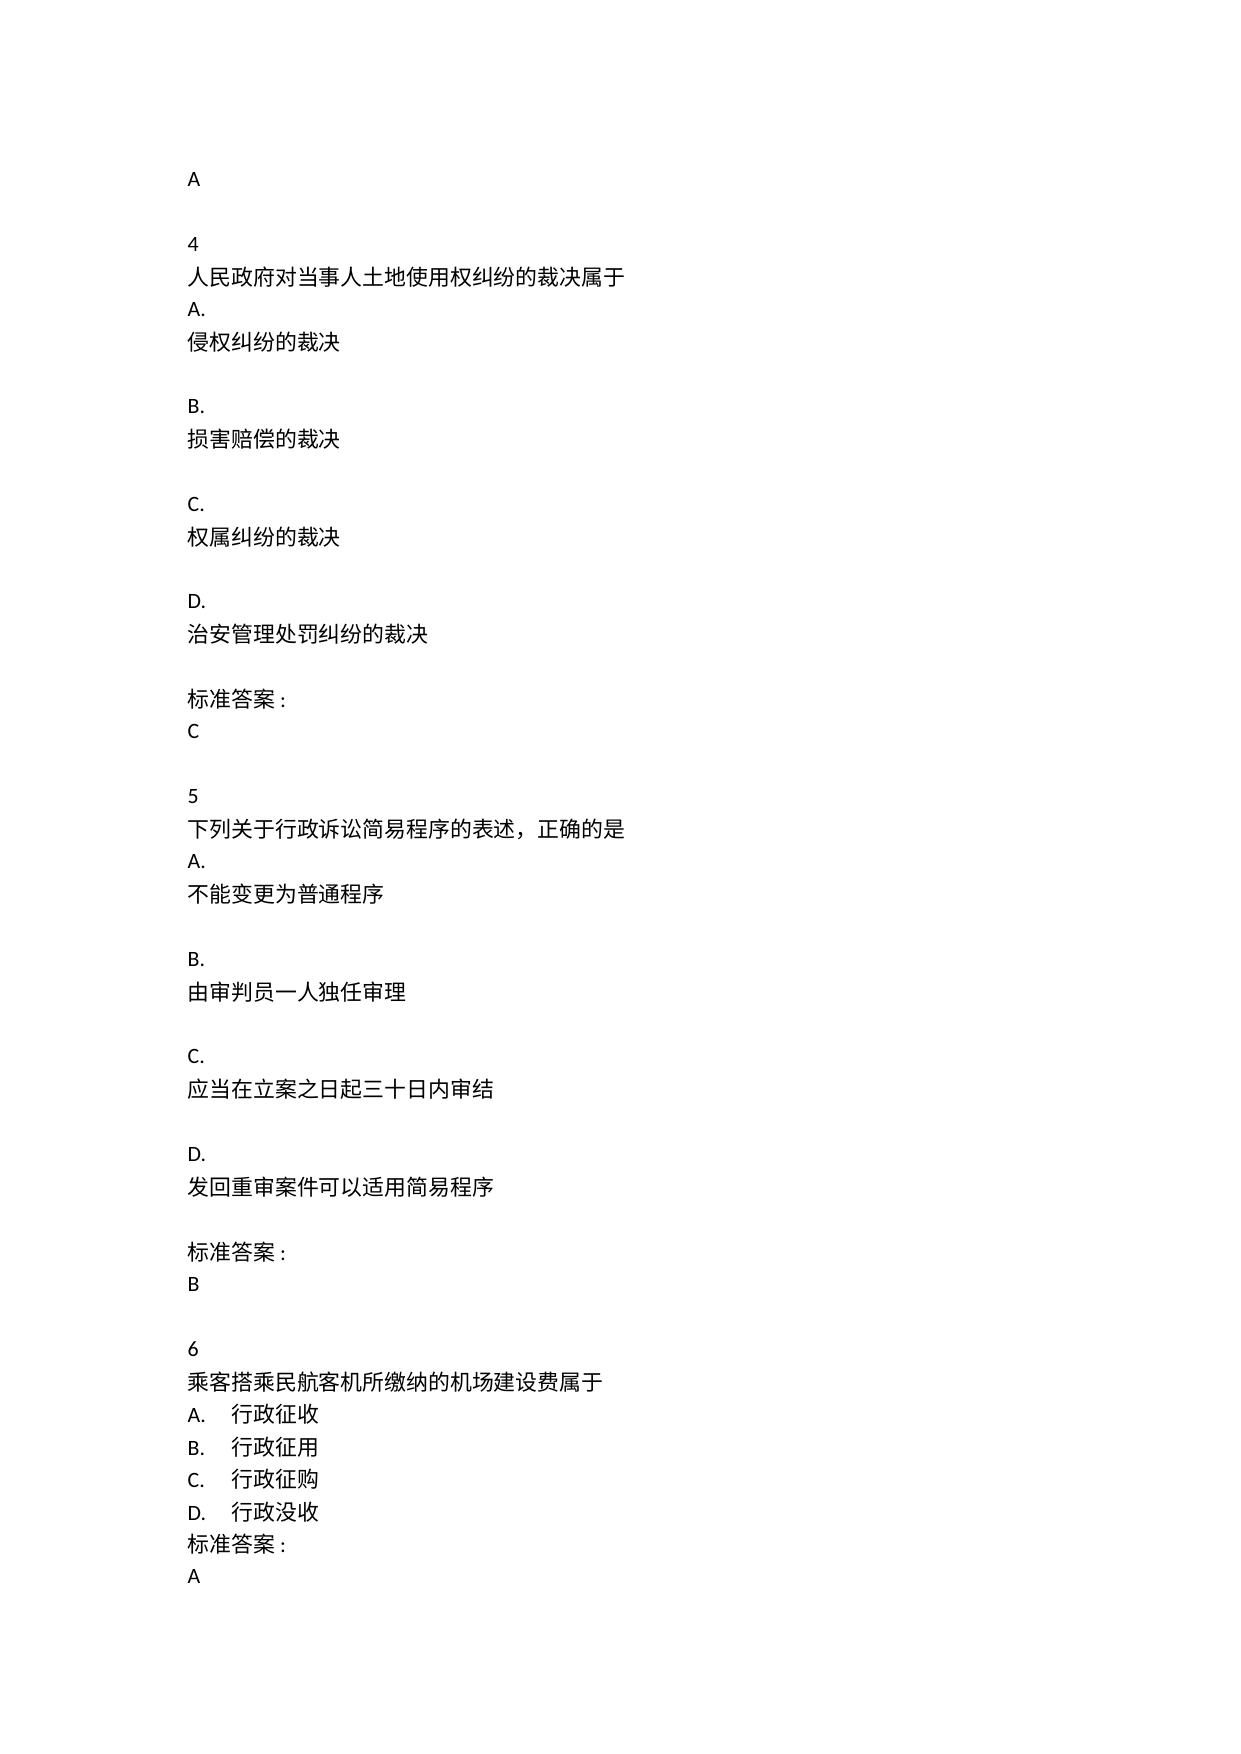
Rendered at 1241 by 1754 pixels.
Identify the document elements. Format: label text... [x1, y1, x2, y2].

text C. [187, 487, 1053, 519]
text 乘客搭乘民航客机所缴纳的机场建设费属于 [187, 1364, 1053, 1397]
text 4 [187, 227, 1053, 259]
text 由审判员一人独任审理 [187, 974, 1053, 1007]
text C. [187, 1039, 1053, 1072]
text 不能变更为普通程序 [187, 877, 1053, 909]
text A. 行政征收 [187, 1397, 1053, 1429]
text 损害赔偿的裁决 [187, 422, 1053, 454]
text 应当在立案之日起三十日内审结 [187, 1072, 1053, 1104]
text D. [187, 584, 1053, 617]
text 发回重审案件可以适用简易程序 [187, 1169, 1053, 1202]
text C. 行政征购 [187, 1462, 1053, 1494]
text D. [187, 1137, 1053, 1169]
text 下列关于行政诉讼简易程序的表述，正确的是 [187, 812, 1053, 844]
text A [187, 1559, 1053, 1592]
text B. 行政征用 [187, 1429, 1053, 1462]
text B. [187, 389, 1053, 422]
text 6 [187, 1332, 1053, 1364]
text D. 行政没收 [187, 1494, 1053, 1527]
text A [187, 162, 1053, 194]
text 治安管理处罚纠纷的裁决 [187, 617, 1053, 649]
text 5 [187, 779, 1053, 812]
text 侵权纠纷的裁决 [187, 324, 1053, 357]
text 标准答案 : [187, 682, 1053, 714]
text B. [187, 942, 1053, 974]
text 人民政府对当事人土地使用权纠纷的裁决属于 [187, 259, 1053, 292]
text 权属纠纷的裁决 [187, 519, 1053, 552]
text B [187, 1267, 1053, 1299]
text A. [187, 292, 1053, 324]
text A. [187, 844, 1053, 877]
text 标准答案 : [187, 1527, 1053, 1559]
text 标准答案 : [187, 1234, 1053, 1267]
text C [187, 714, 1053, 747]
